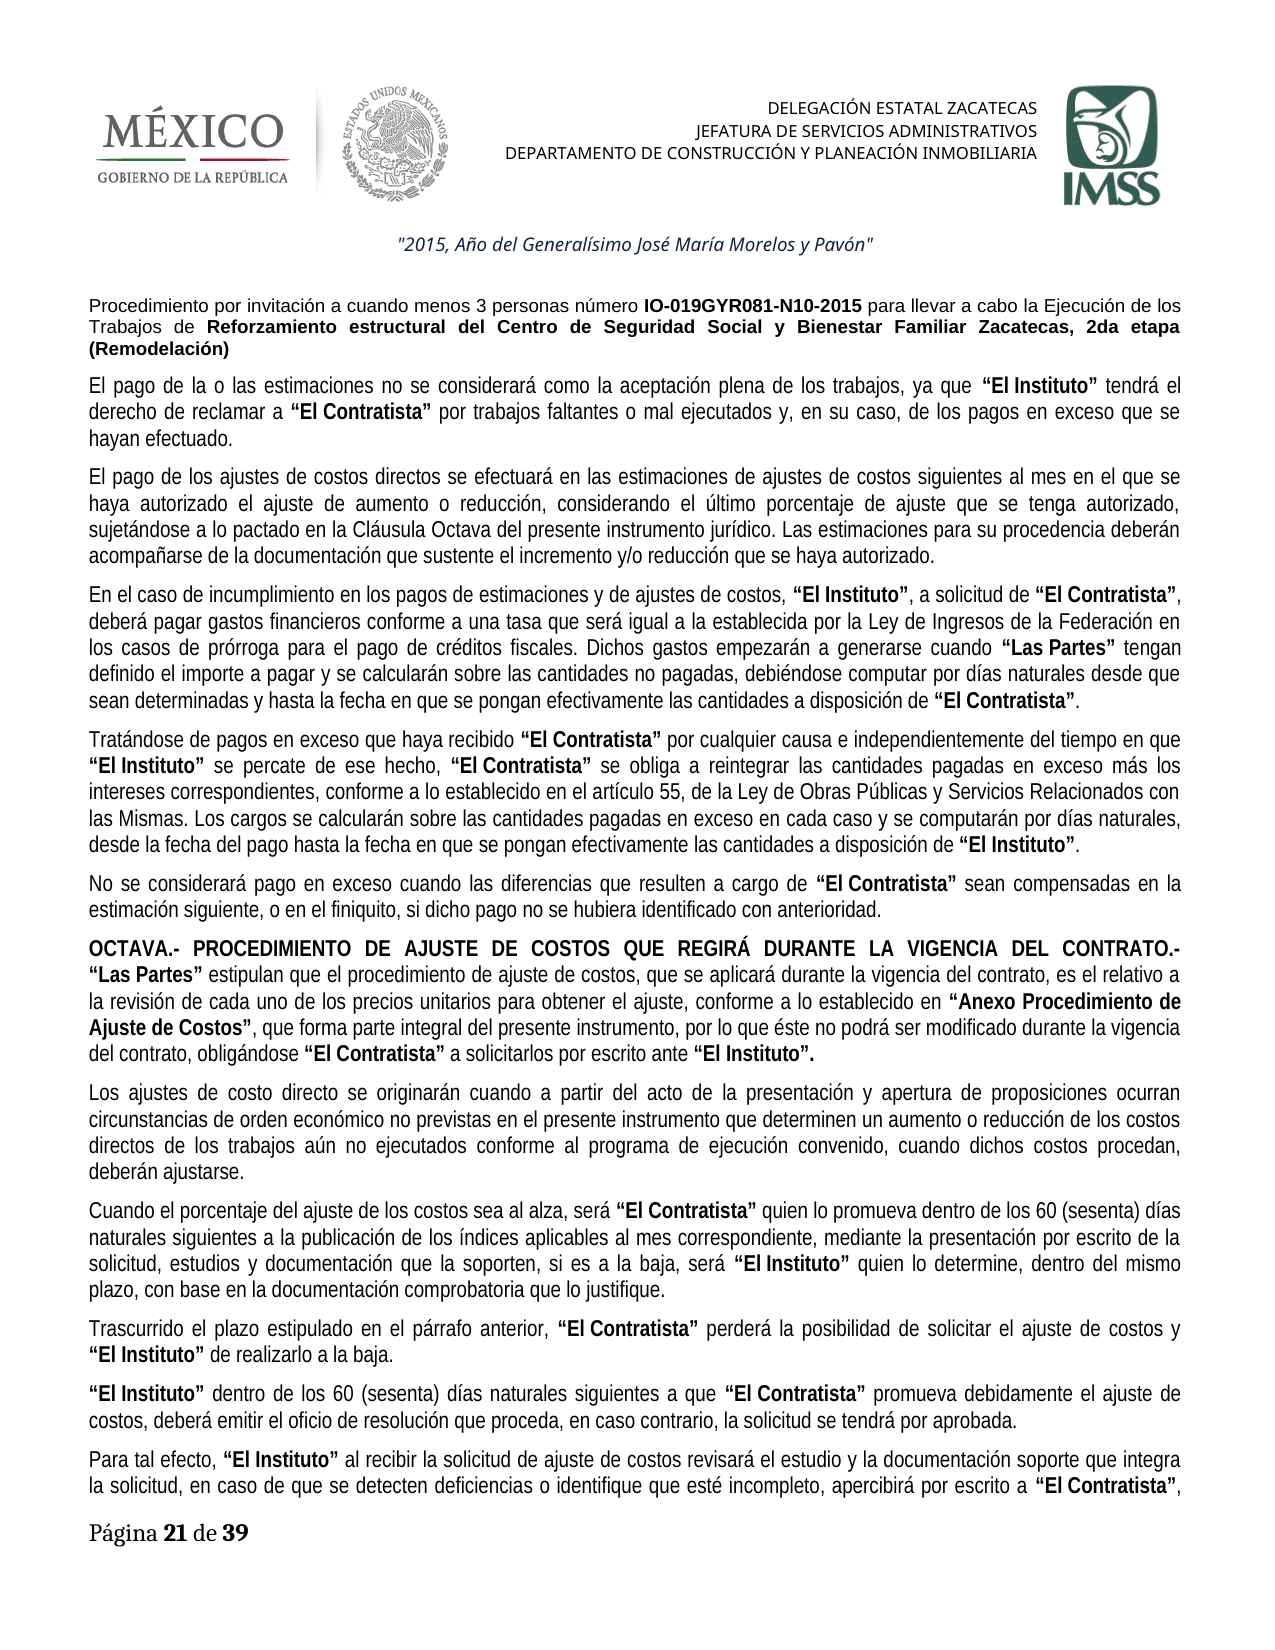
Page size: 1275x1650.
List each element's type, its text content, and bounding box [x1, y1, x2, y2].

picture [1059, 73, 1163, 213]
text Cuando el porcentaje del ajuste de los costos sea al alza, será “El Contratista” quien lo promueva dentro de los 60 (sesenta) días naturales siguientes a la publicación de los índices aplicables al mes correspondiente, mediante la presentación por escrito de la solicitud, estudios y documentación que la soporten, si es a la baja, será “El Instituto” quien lo determine, dentro del mismo plazo, con base en la documentación comprobatoria que lo justifique. [89, 1197, 1181, 1303]
text Los ajustes de costo directo se originarán cuando a partir del acto de la presentación y apertura de proposiciones ocurran circunstancias de orden económico no previstas en el presente instrumento que determinen un aumento o reducción de los costos directos de los trabajos aún no ejecutados conforme al programa de ejecución convenido, cuando dichos costos procedan, deberán ajustarse. [89, 1079, 1181, 1185]
text El pago de los ajustes de costos directos se efectuará en las estimaciones de ajustes de costos siguientes al mes en el que se haya autorizado el ajuste de aumento o reducción, considerando el último porcentaje de ajuste que se tenga autorizado, sujetándose a lo pactado en la Cláusula Octava del presente instrumento jurídico. Las estimaciones para su procedencia deberán acompañarse de la documentación que sustente el incremento y/o reducción que se haya autorizado. [89, 463, 1181, 569]
text “El Instituto” dentro de los 60 (sesenta) días naturales siguientes a que “El Contratista” promueva debidamente el ajuste de costos, deberá emitir el oficio de resolución que proceda, en caso contrario, la solicitud se tendrá por aprobada. [89, 1380, 1181, 1433]
text OCTAVA.- PROCEDIMIENTO DE AJUSTE DE COSTOS QUE REGIRÁ DURANTE LA VIGENCIA DEL CONTRATO.- “Las Partes” estipulan que el procedimiento de ajuste de costos, que se aplicará durante la vigencia del contrato, es el relativo a la revisión de cada uno de los precios unitarios para obtener el ajuste, conforme a lo establecido en “Anexo Procedimiento de Ajuste de Costos”, que forma parte integral del presente instrumento, por lo que éste no podrá ser modificado durante la vigencia del contrato, obligándose “El Contratista” a solicitarlos por escrito ante “El Instituto”. [89, 935, 1181, 1067]
text Tratándose de pagos en exceso que haya recibido “El Contratista” por cualquier causa e independientemente del tiempo en que “El Instituto” se percate de ese hecho, “El Contratista” se obliga a reintegrar las cantidades pagadas en exceso más los intereses correspondientes, conforme a lo establecido en el artículo 55, de la Ley de Obras Públicas y Servicios Relacionados con las Mismas. Los cargos se calcularán sobre las cantidades pagadas en exceso en cada caso y se computarán por días naturales, desde la fecha del pago hasta la fecha en que se pongan efectivamente las cantidades a disposición de “El Instituto”. [89, 726, 1181, 857]
picture [88, 73, 455, 213]
text En el caso de incumplimiento en los pagos de estimaciones y de ajustes de costos, “El Instituto”, a solicitud de “El Contratista”, deberá pagar gastos financieros conforme a una tasa que será igual a la establecida por la Ley de Ingresos de la Federación en los casos de prórroga para el pago de créditos fiscales. Dichos gastos empezarán a generarse cuando “Las Partes” tengan definido el importe a pagar y se calcularán sobre las cantidades no pagadas, debiéndose computar por días naturales desde que sean determinadas y hasta la fecha en que se pongan efectivamente las cantidades a disposición de “El Contratista”. [89, 581, 1181, 713]
text Trascurrido el plazo estipulado en el párrafo anterior, “El Contratista” perderá la posibilidad de solicitar el ajuste de costos y “El Instituto” de realizarlo a la baja. [89, 1315, 1181, 1368]
text No se considerará pago en exceso cuando las diferencias que resulten a cargo de “El Contratista” sean compensadas en la estimación siguiente, o en el finiquito, si dicho pago no se hubiera identificado con anterioridad. [89, 870, 1181, 922]
text El pago de la o las estimaciones no se considerará como la aceptación plena de los trabajos, ya que “El Instituto” tendrá el derecho de reclamar a “El Contratista” por trabajos faltantes o mal ejecutados y, en su caso, de los pagos en exceso que se hayan efectuado. [89, 372, 1181, 451]
